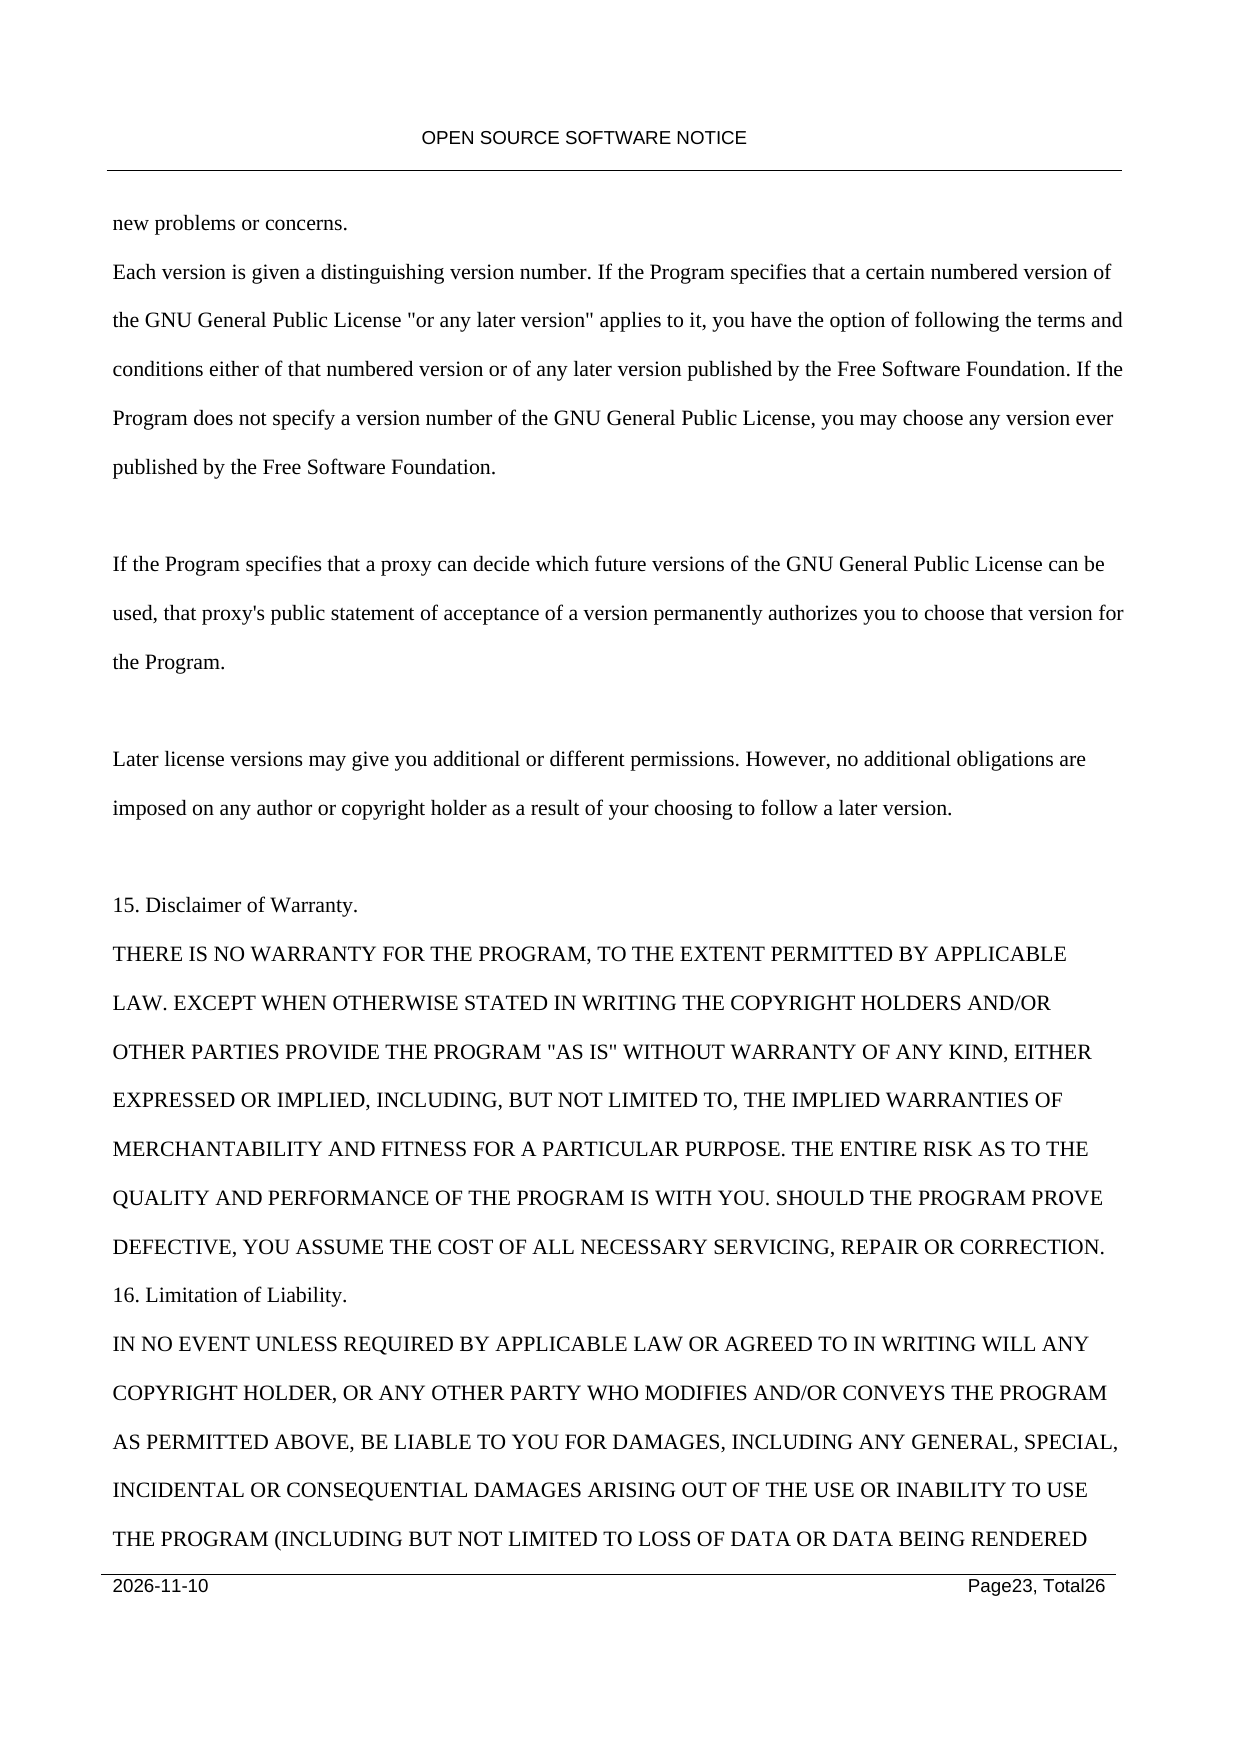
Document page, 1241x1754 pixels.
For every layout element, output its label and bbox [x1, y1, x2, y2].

text [112, 206, 1128, 1555]
